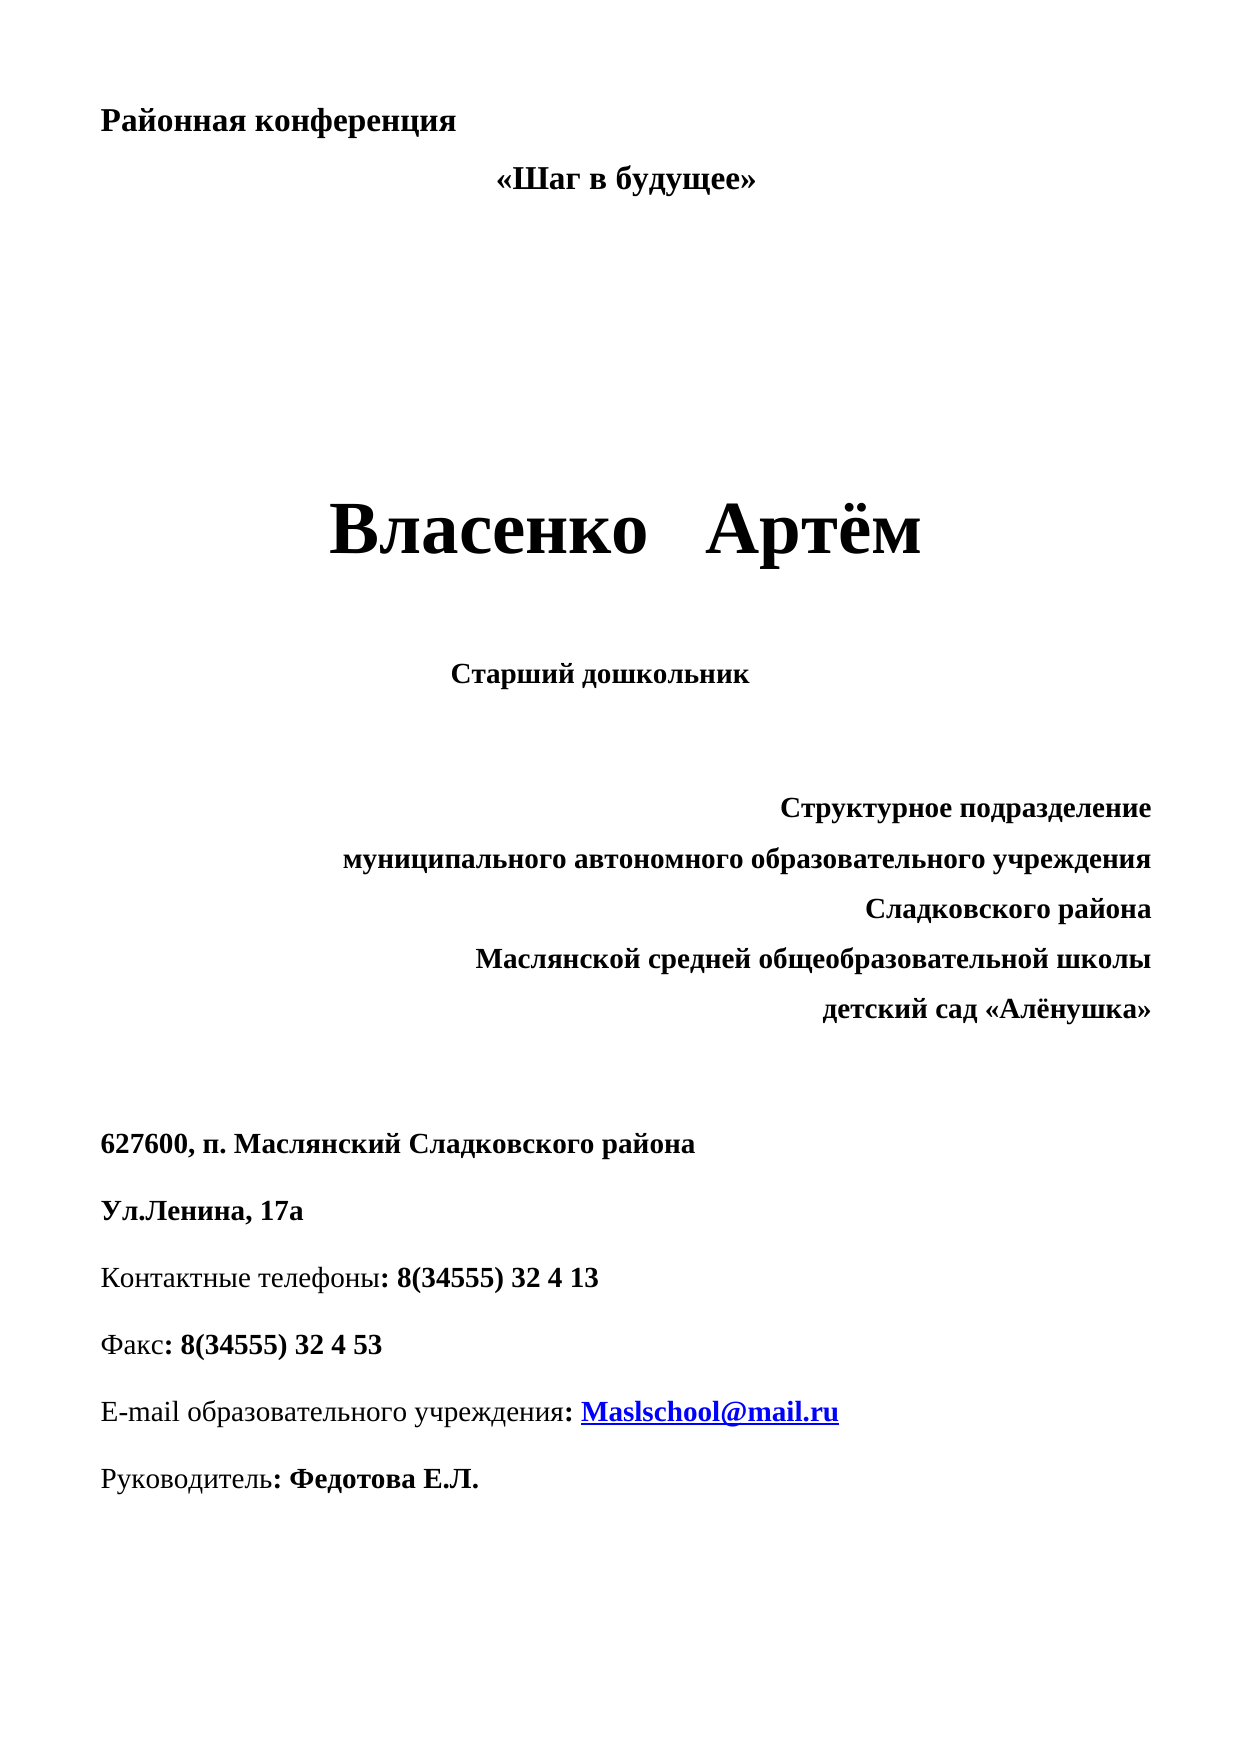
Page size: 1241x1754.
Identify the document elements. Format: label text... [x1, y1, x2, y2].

text Ул.Ленина, 17а [100, 1193, 1152, 1227]
text Маслянской средней общеобразовательной школы [100, 941, 1152, 975]
text Структурное подразделение [100, 790, 1152, 824]
text Власенко Артём [100, 445, 1152, 570]
text Районная конференция [100, 100, 1152, 139]
text Сладковского района [100, 891, 1152, 924]
text Контактные телефоны: 8(34555) 32 4 13 [100, 1260, 1152, 1294]
text Руководитель: Федотова Е.Л. [100, 1461, 1152, 1495]
text муниципального автономного образовательного учреждения [100, 841, 1152, 874]
text 627600, п. Маслянский Сладковского района [100, 1126, 1152, 1159]
text E-mail образовательного учреждения: Maslschool@mail.ru [100, 1394, 1152, 1428]
text Старший дошкольник [100, 656, 1152, 690]
text «Шаг в будущее» [100, 158, 1152, 196]
text Факс: 8(34555) 32 4 53 [100, 1327, 1152, 1361]
text детский сад «Алёнушка» [100, 992, 1152, 1025]
